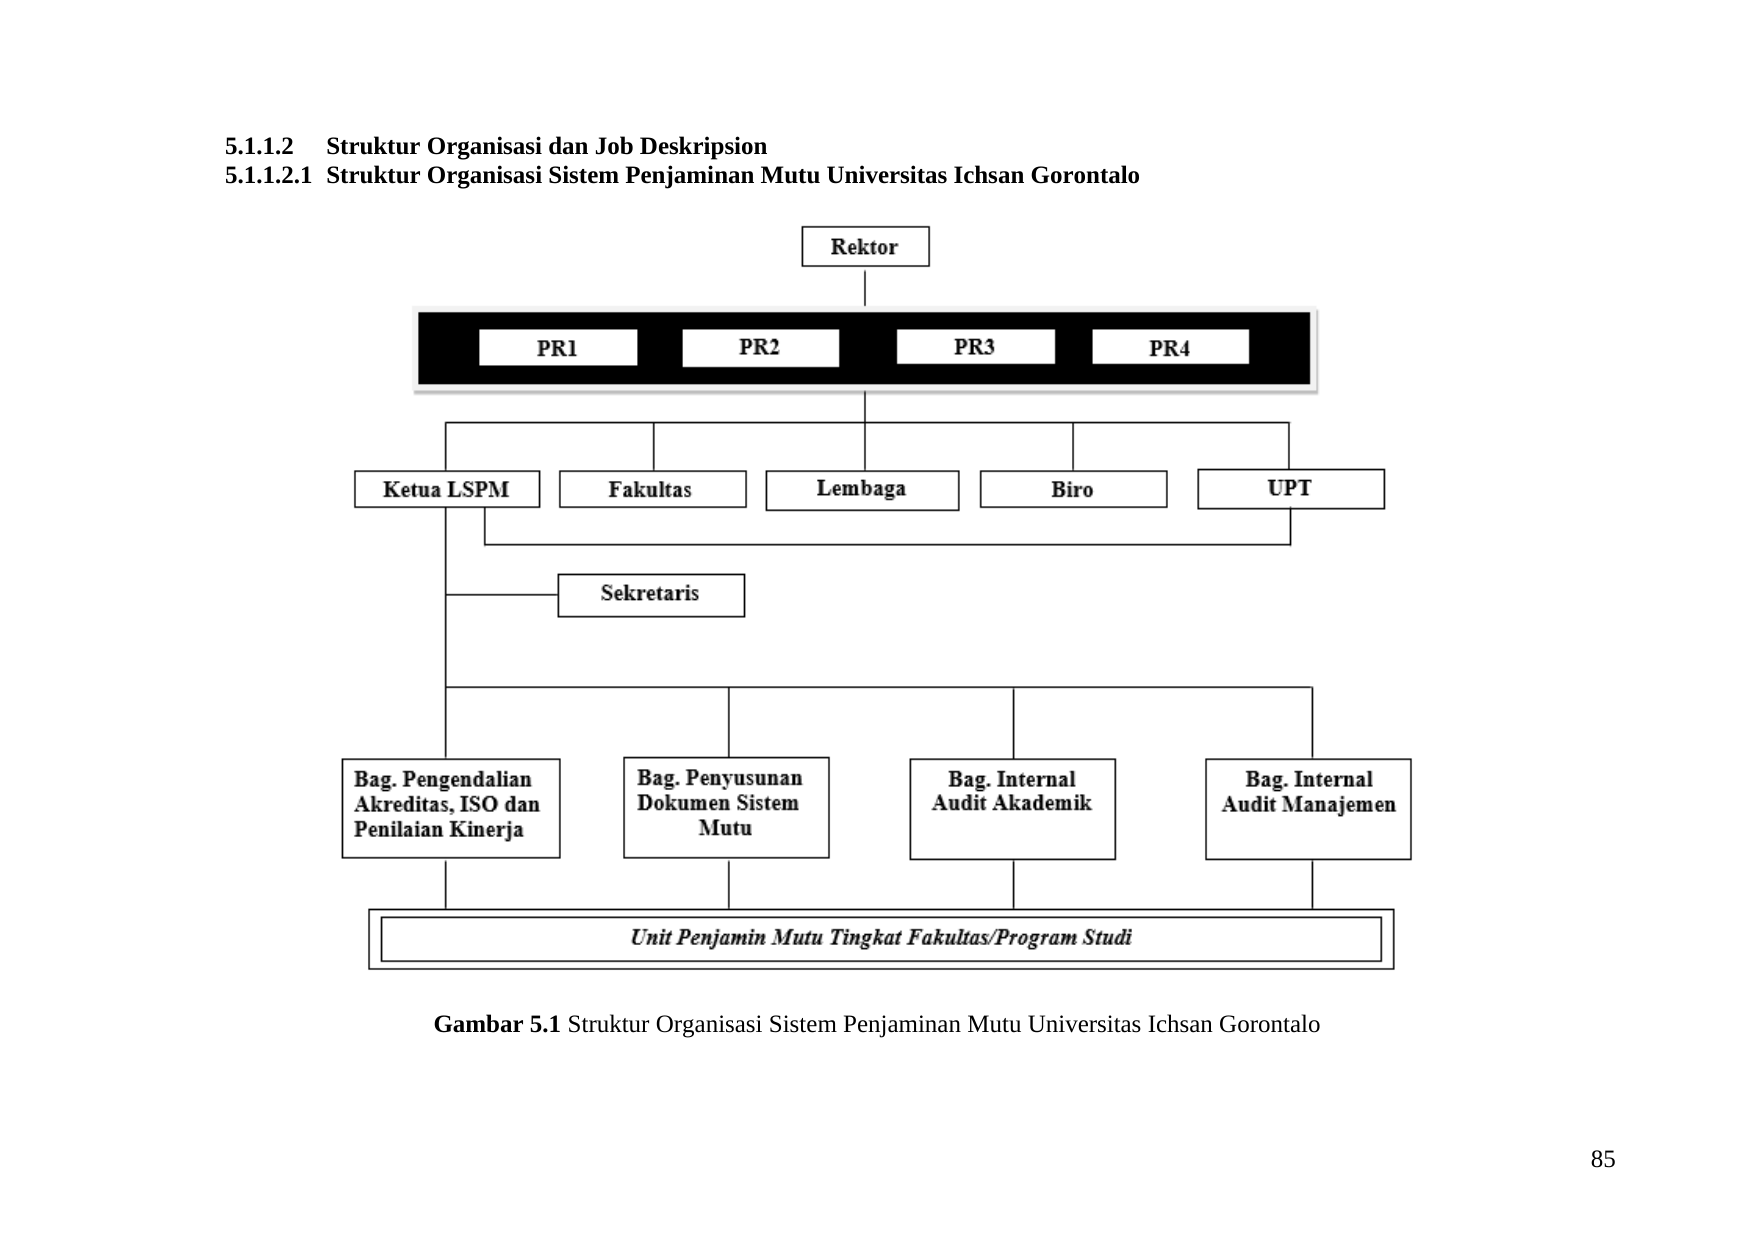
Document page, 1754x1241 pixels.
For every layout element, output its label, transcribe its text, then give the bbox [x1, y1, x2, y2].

text 5.1.1.2 Struktur Organisasi dan Job Deskripsion [225, 131, 1670, 160]
text 5.1.1.2.1 Struktur Organisasi Sistem Penjaminan Mutu Universitas Ichsan Gorontalo [225, 160, 1670, 189]
picture [331, 217, 1423, 981]
text Gambar 5.1 Struktur Organisasi Sistem Penjaminan Mutu Universitas Ichsan Gorontalo [75, 1009, 1679, 1038]
